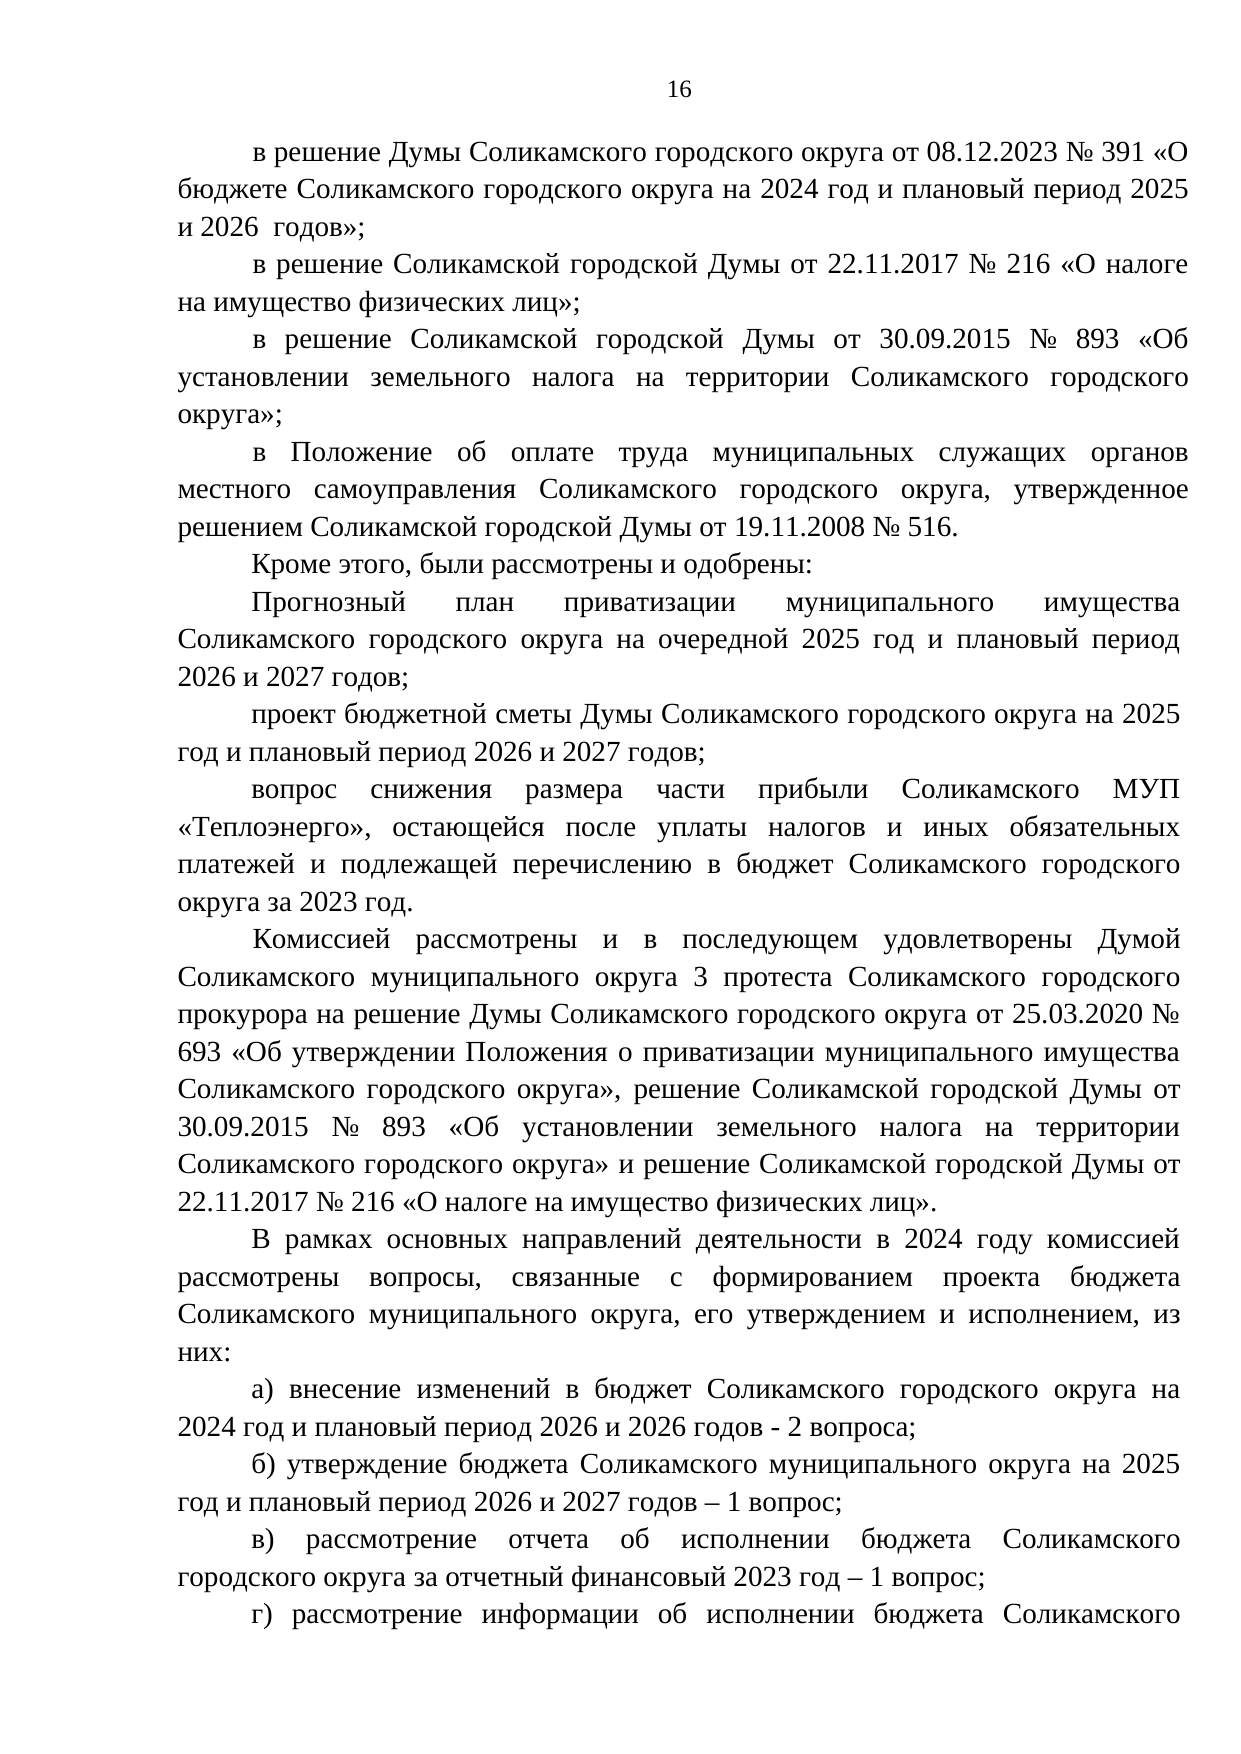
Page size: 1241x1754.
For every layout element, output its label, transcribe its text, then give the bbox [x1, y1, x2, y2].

text вопрос снижения размера части прибыли Соликамского МУП «Теплоэнерго», остающейся после уплаты налогов и иных обязательных платежей и подлежащей перечислению в бюджет Соликамского городского округа за 2023 год. [177, 769, 1181, 919]
text Кроме этого, были рассмотрены и одобрены: [177, 544, 1181, 581]
text б) утверждение бюджета Соликамского муниципального округа на 2025 год и плановый период 2026 и 2027 годов – 1 вопрос; [177, 1444, 1181, 1519]
text в решение Думы Соликамского городского округа от 08.12.2023 № 391 «О бюджете Соликамского городского округа на 2024 год и плановый период 2025 и 2026 годов»; [177, 131, 1190, 244]
text проект бюджетной сметы Думы Соликамского городского округа на 2025 год и плановый период 2026 и 2027 годов; [177, 694, 1181, 769]
text Прогнозный план приватизации муниципального имущества Соликамского городского округа на очередной 2025 год и плановый период 2026 и 2027 годов; [177, 581, 1181, 694]
text а) внесение изменений в бюджет Соликамского городского округа на 2024 год и плановый период 2026 и 2026 годов - 2 вопроса; [177, 1369, 1181, 1444]
text в решение Соликамской городской Думы от 22.11.2017 № 216 «О налоге на имущество физических лиц»; [177, 244, 1190, 319]
text Комиссией рассмотрены и в последующем удовлетворены Думой Соликамского муниципального округа 3 протеста Соликамского городского прокурора на решение Думы Соликамского городского округа от 25.03.2020 № 693 «Об утверждении Положения о приватизации муниципального имущества Соликамского городского округа», решение Соликамской городской Думы от 30.09.2015 № 893 «Об установлении земельного налога на территории Соликамского городского округа» и решение Соликамской городской Думы от 22.11.2017 № 216 «О налоге на имущество физических лиц». [177, 919, 1181, 1219]
text В рамках основных направлений деятельности в 2024 году комиссией рассмотрены вопросы, связанные с формированием проекта бюджета Соликамского муниципального округа, его утверждением и исполнением, из них: [177, 1219, 1181, 1369]
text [177, 1594, 1181, 1631]
text в Положение об оплате труда муниципальных служащих органов местного самоуправления Соликамского городского округа, утвержденное решением Соликамской городской Думы от 19.11.2008 № 516. [177, 431, 1190, 544]
text в решение Соликамской городской Думы от 30.09.2015 № 893 «Об установлении земельного налога на территории Соликамского городского округа»; [177, 319, 1190, 431]
text в) рассмотрение отчета об исполнении бюджета Соликамского городского округа за отчетный финансовый 2023 год – 1 вопрос; [177, 1519, 1181, 1594]
